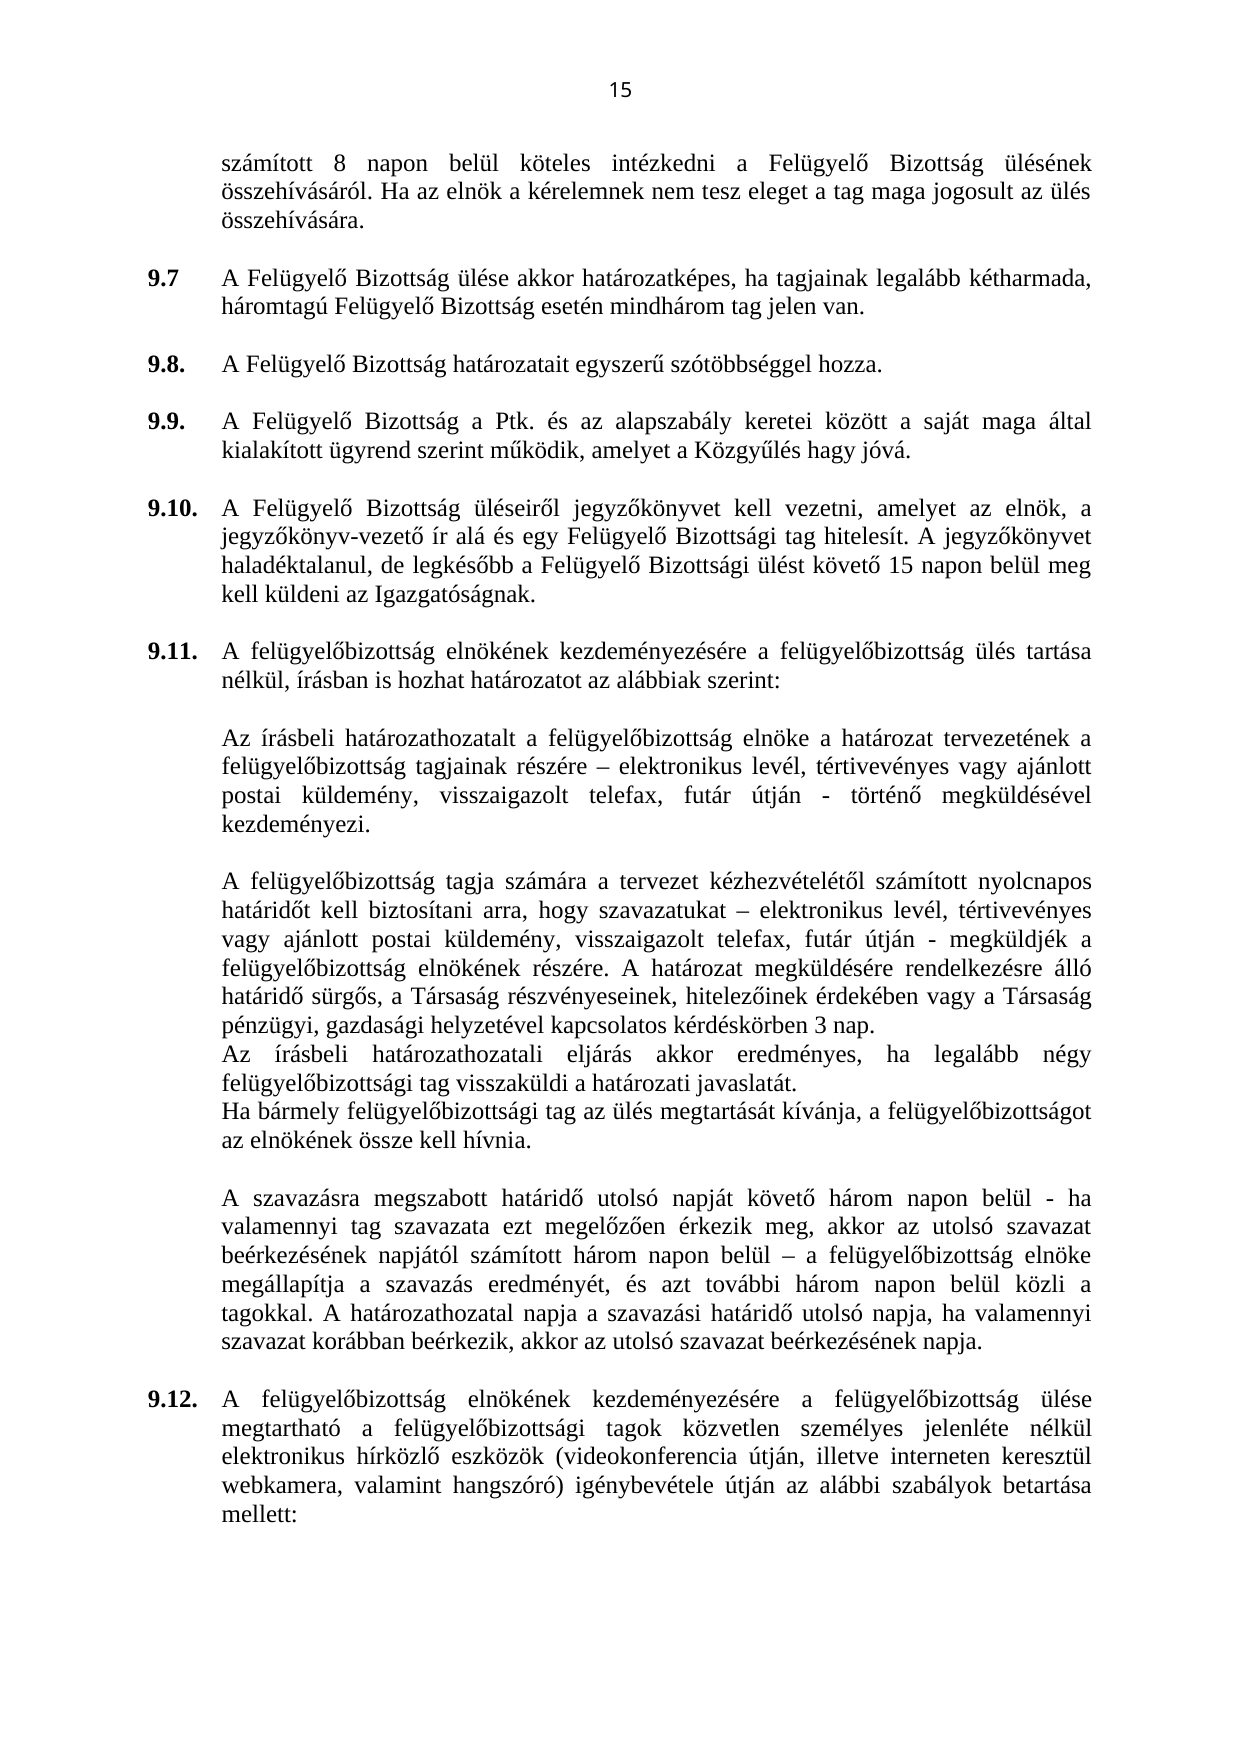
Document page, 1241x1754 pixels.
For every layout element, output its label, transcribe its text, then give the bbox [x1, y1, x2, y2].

text 9.7 A Felügyelő Bizottság ülése akkor határozatképes, ha tagjainak legalább kétharmada, háromtagú Felügyelő Bizottság esetén mindhárom tag jelen van. [148, 263, 1093, 320]
text A szavazásra megszabott határidő utolsó napját követő három napon belül - ha valamennyi tag szavazata ezt megelőzően érkezik meg, akkor az utolsó szavazat beérkezésének napjától számított három napon belül – a felügyelőbizottság elnöke megállapítja a szavazás eredményét, és azt további három napon belül közli a tagokkal. A határozathozatal napja a szavazási határidő utolsó napja, ha valamennyi szavazat korábban beérkezik, akkor az utolsó szavazat beérkezésének napja. [148, 1183, 1093, 1355]
text A felügyelőbizottság tagja számára a tervezet kézhezvételétől számított nyolcnapos határidőt kell biztosítani arra, hogy szavazatukat – elektronikus levél, tértivevényes vagy ajánlott postai küldemény, visszaigazolt telefax, futár útján - megküldjék a felügyelőbizottság elnökének részére. A határozat megküldésére rendelkezésre álló határidő sürgős, a Társaság részvényeseinek, hitelezőinek érdekében vagy a Társaság pénzügyi, gazdasági helyzetével kapcsolatos kérdéskörben 3 nap. [221, 866, 1093, 1039]
text 9.8. A Felügyelő Bizottság határozatait egyszerű szótöbbséggel hozza. [148, 349, 1093, 378]
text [148, 148, 1093, 234]
text Az írásbeli határozathozatalt a felügyelőbizottság elnöke a határozat tervezetének a felügyelőbizottság tagjainak részére – elektronikus levél, tértivevényes vagy ajánlott postai küldemény, visszaigazolt telefax, futár útján - történő megküldésével kezdeményezi. [221, 723, 1093, 838]
text 9.12. A felügyelőbizottság elnökének kezdeményezésére a felügyelőbizottság ülése megtartható a felügyelőbizottsági tagok közvetlen személyes jelenléte nélkül elektronikus hírközlő eszközök (videokonferencia útján, illetve interneten keresztül webkamera, valamint hangszóró) igénybevétele útján az alábbi szabályok betartása mellett: [148, 1384, 1093, 1528]
text Az írásbeli határozathozatali eljárás akkor eredményes, ha legalább négy felügyelőbizottsági tag visszaküldi a határozati javaslatát. [221, 1039, 1093, 1096]
text 9.11. A felügyelőbizottság elnökének kezdeményezésére a felügyelőbizottság ülés tartása nélkül, írásban is hozhat határozatot az alábbiak szerint: [148, 636, 1093, 694]
text Ha bármely felügyelőbizottsági tag az ülés megtartását kívánja, a felügyelőbizottságot az elnökének össze kell hívnia. [221, 1096, 1093, 1154]
text 9.9. A Felügyelő Bizottság a Ptk. és az alapszabály keretei között a saját maga által kialakított ügyrend szerint működik, amelyet a Közgyűlés hagy jóvá. [148, 406, 1093, 464]
text 9.10. A Felügyelő Bizottság üléseiről jegyzőkönyvet kell vezetni, amelyet az elnök, a jegyzőkönyv-vezető ír alá és egy Felügyelő Bizottsági tag hitelesít. A jegyzőkönyvet haladéktalanul, de legkésőbb a Felügyelő Bizottsági ülést követő 15 napon belül meg kell küldeni az Igazgatóságnak. [148, 493, 1093, 608]
